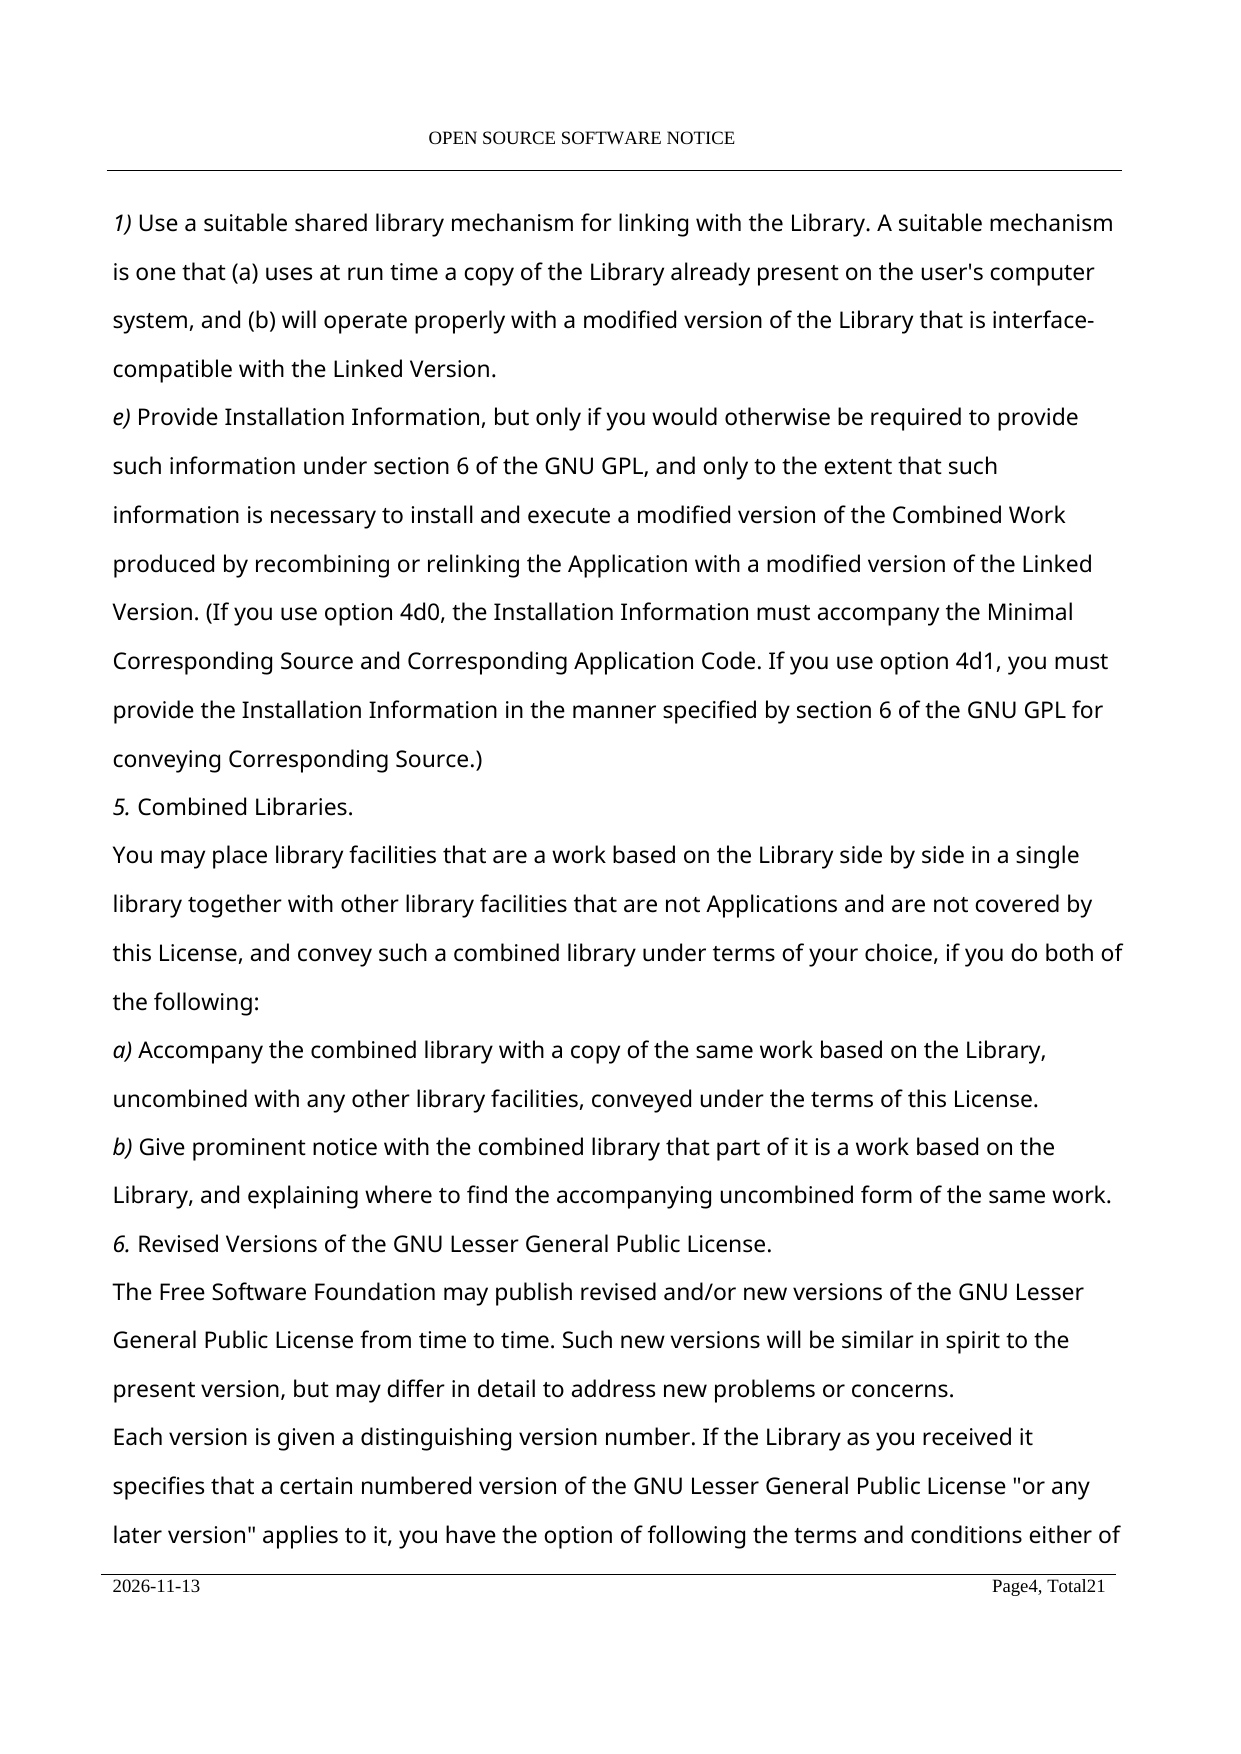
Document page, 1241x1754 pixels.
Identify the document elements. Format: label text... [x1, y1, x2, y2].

text The Free Software Foundation may publish revised and/or new versions of the GNU Lesser General Public License from time to time. Such new versions will be similar in spirit to the present version, but may differ in detail to address new problems or concerns. [112, 1275, 1128, 1405]
text e) Provide Installation Information, but only if you would otherwise be required to provide such information under section 6 of the GNU GPL, and only to the extent that such information is necessary to install and execute a modified version of the Combined Work produced by recombining or relinking the Application with a modified version of the Linked Version. (If you use option 4d0, the Installation Information must accompany the Minimal Corresponding Source and Corresponding Application Code. If you use option 4d1, you must provide the Installation Information in the manner specified by section 6 of the GNU GPL for conveying Corresponding Source.) [112, 401, 1128, 774]
text 1) Use a suitable shared library mechanism for linking with the Library. A suitable mechanism is one that (a) uses at run time a copy of the Library already present on the user's computer system, and (b) will operate properly with a modified version of the Library that is interface-compatible with the Linked Version. [112, 206, 1128, 385]
text 6. Revised Versions of the GNU Lesser General Public License. [112, 1227, 1128, 1259]
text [112, 1421, 1128, 1551]
text 5. Combined Libraries. You may place library facilities that are a work based on the Library side by side in a single library together with other library facilities that are not Applications and are not covered by this License, and convey such a combined library under terms of your choice, if you do both of the following: [112, 790, 1128, 1018]
text a) Accompany the combined library with a copy of the same work based on the Library, uncombined with any other library facilities, conveyed under the terms of this License. [112, 1033, 1128, 1114]
text b) Give prominent notice with the combined library that part of it is a work based on the Library, and explaining where to find the accompanying uncombined form of the same work. [112, 1130, 1128, 1211]
